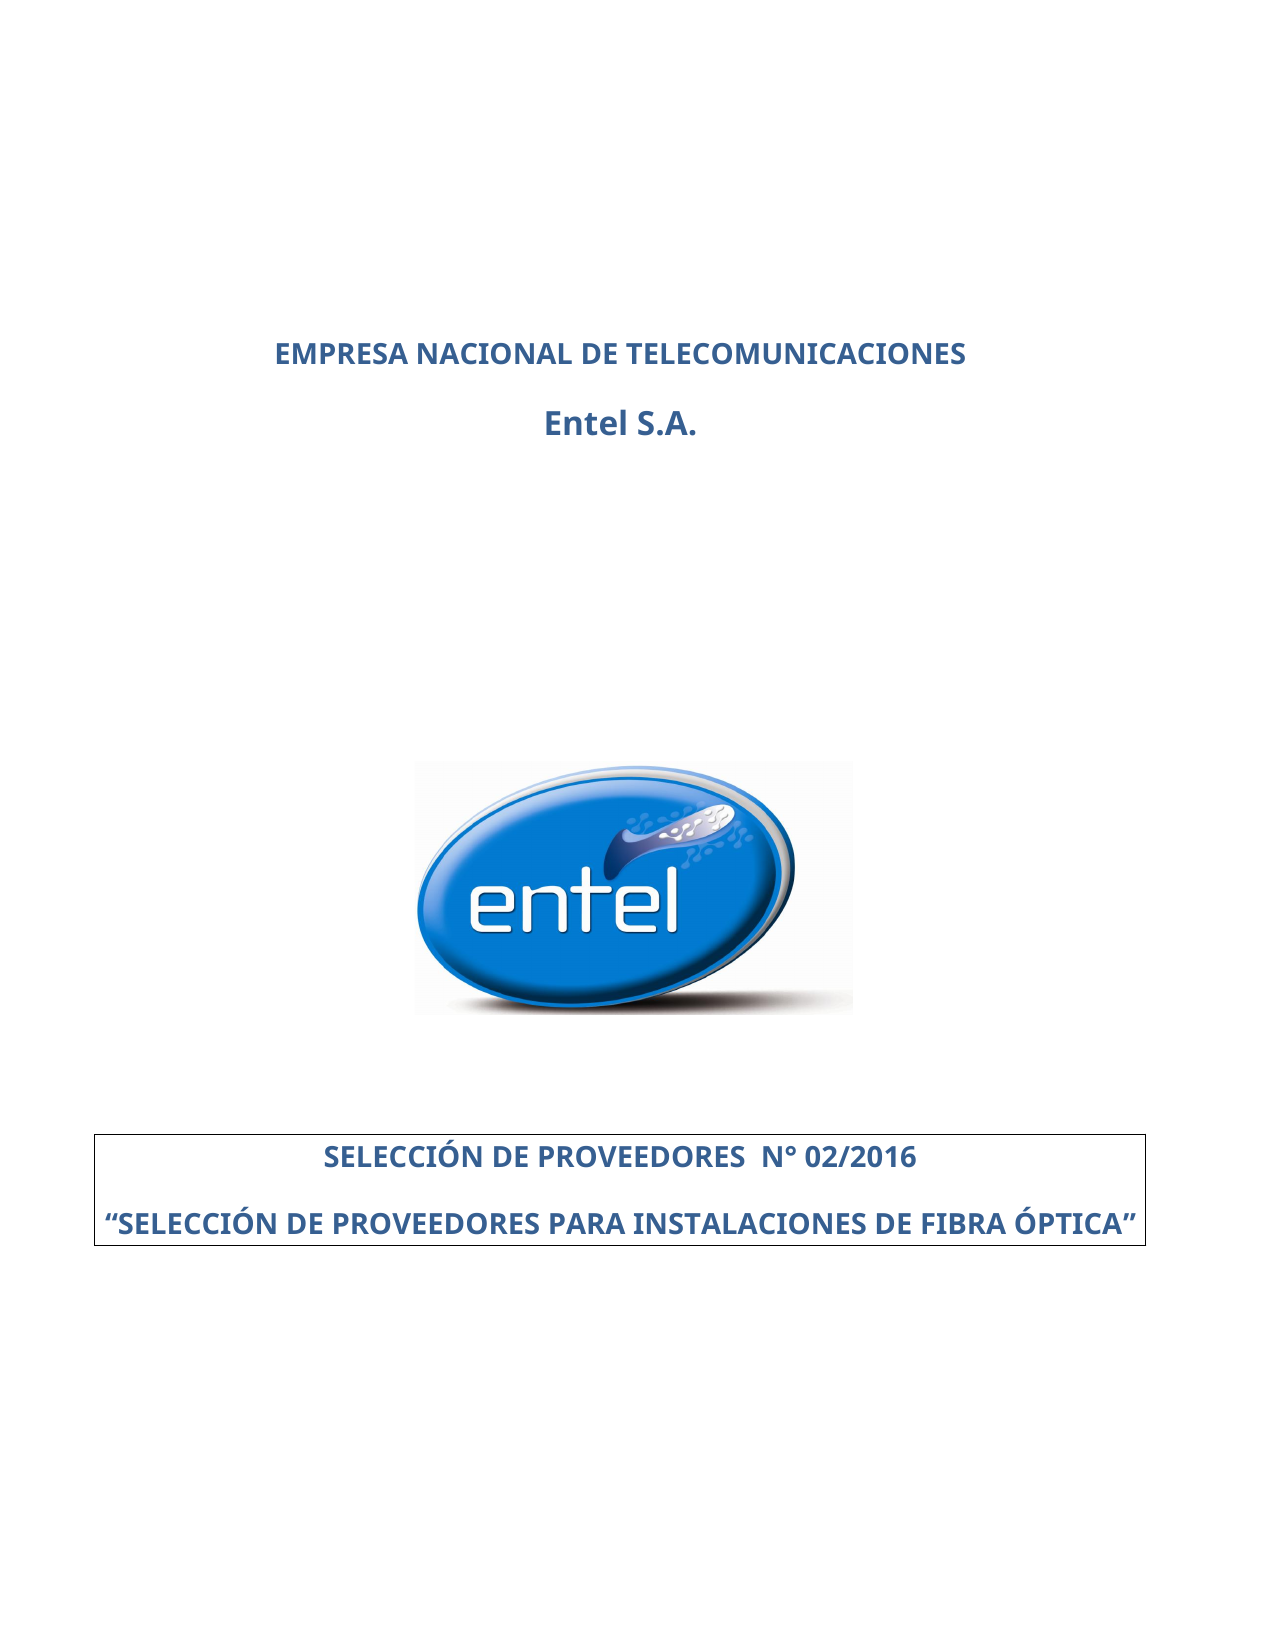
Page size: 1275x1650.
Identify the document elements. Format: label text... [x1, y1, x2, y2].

text “SELECCIÓN DE PROVEEDORES PARA INSTALACIONES DE FIBRA ÓPTICA” [95, 1200, 1145, 1245]
text EMPRESA NACIONAL DE TELECOMUNICACIONES [103, 333, 1137, 373]
text Entel S.A. [103, 400, 1137, 445]
text SELECCIÓN DE PROVEEDORES N° 02/2016 [95, 1135, 1145, 1176]
picture [414, 761, 853, 1015]
